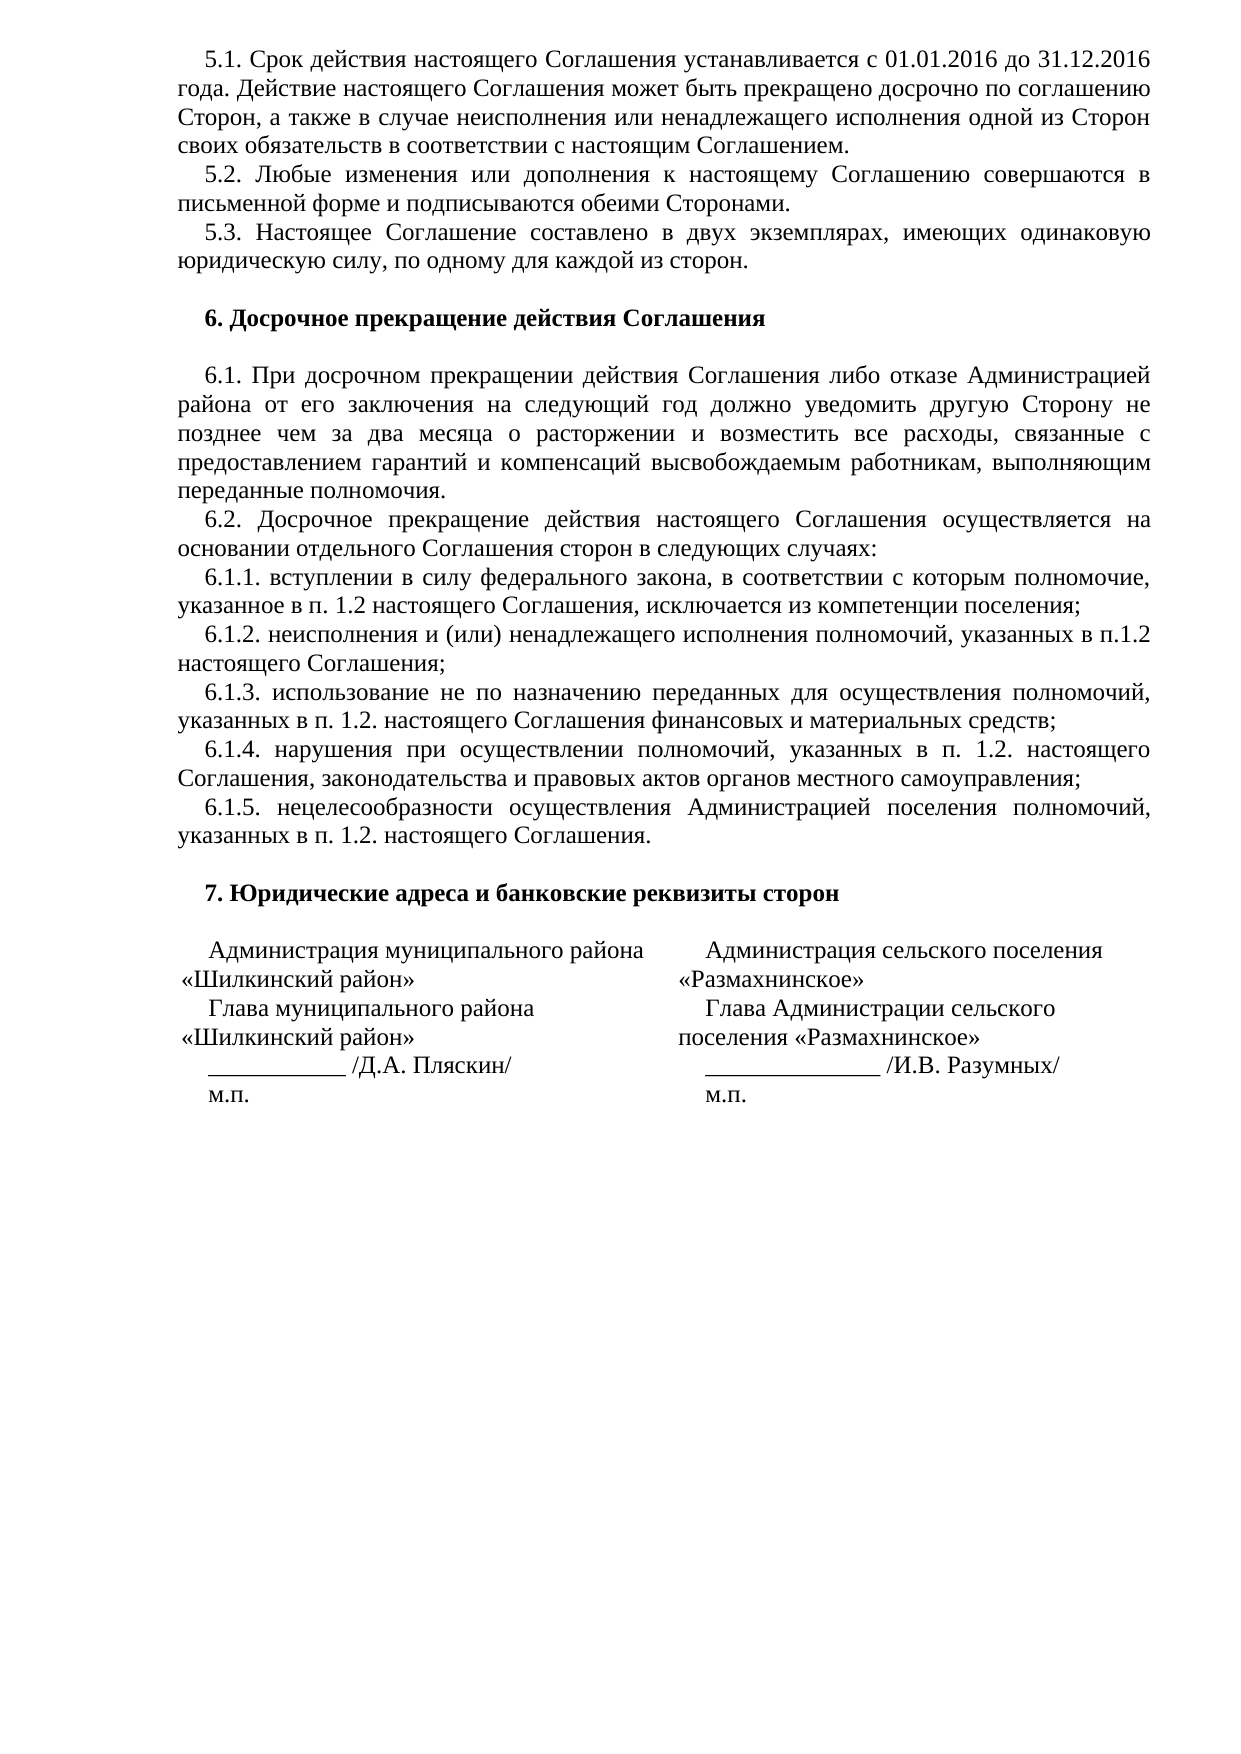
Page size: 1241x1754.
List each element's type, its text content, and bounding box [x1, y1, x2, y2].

text 6.1.3. использование не по назначению переданных для осуществления полномочий, указанных в п. 1.2. настоящего Соглашения финансовых и материальных средств; [177, 677, 1152, 734]
text 6. Досрочное прекращение действия Соглашения [177, 303, 1152, 332]
table_header Администрация муниципального района «Шилкинский район» Глава муниципального района «Шилкинский район» ___________ /Д.А. Пляскин/ м.п. [167, 936, 664, 1108]
text 6.1.4. нарушения при осуществлении полномочий, указанных в п. 1.2. настоящего Соглашения, законодательства и правовых актов органов местного самоуправления; [177, 734, 1152, 792]
text 6.2. Досрочное прекращение действия настоящего Соглашения осуществляется на основании отдельного Соглашения сторон в следующих случаях: [177, 504, 1152, 562]
text 6.1.2. неисполнения и (или) ненадлежащего исполнения полномочий, указанных в п.1.2 настоящего Соглашения; [177, 619, 1152, 677]
text 7. Юридические адреса и банковские реквизиты сторон [177, 878, 1152, 907]
table_header Администрация сельского поселения «Размахнинское» Глава Администрации сельского поселения «Размахнинское» ______________ /И.В. Разумных/ м.п. [664, 936, 1162, 1108]
text 5.2. Любые изменения или дополнения к настоящему Соглашению совершаются в письменной форме и подписываются обеими Сторонами. [177, 159, 1152, 217]
text 5.1. Срок действия настоящего Соглашения устанавливается с 01.01.2016 до 31.12.2016 года. Действие настоящего Соглашения может быть прекращено досрочно по соглашению Сторон, а также в случае неисполнения или ненадлежащего исполнения одной из Сторон своих обязательств в соответствии с настоящим Соглашением. [177, 44, 1152, 159]
text 5.3. Настоящее Соглашение составлено в двух экземплярах, имеющих одинаковую юридическую силу, по одному для каждой из сторон. [177, 217, 1152, 274]
text 6.1.1. вступлении в силу федерального закона, в соответствии с которым полномочие, указанное в п. 1.2 настоящего Соглашения, исключается из компетенции поселения; [177, 562, 1152, 619]
text 6.1.5. нецелесообразности осуществления Администрацией поселения полномочий, указанных в п. 1.2. настоящего Соглашения. [177, 792, 1152, 849]
text 6.1. При досрочном прекращении действия Соглашения либо отказе Администрацией района от его заключения на следующий год должно уведомить другую Сторону не позднее чем за два месяца о расторжении и возместить все расходы, связанные с предоставлением гарантий и компенсаций высвобождаемым работникам, выполняющим переданные полномочия. [177, 361, 1152, 504]
